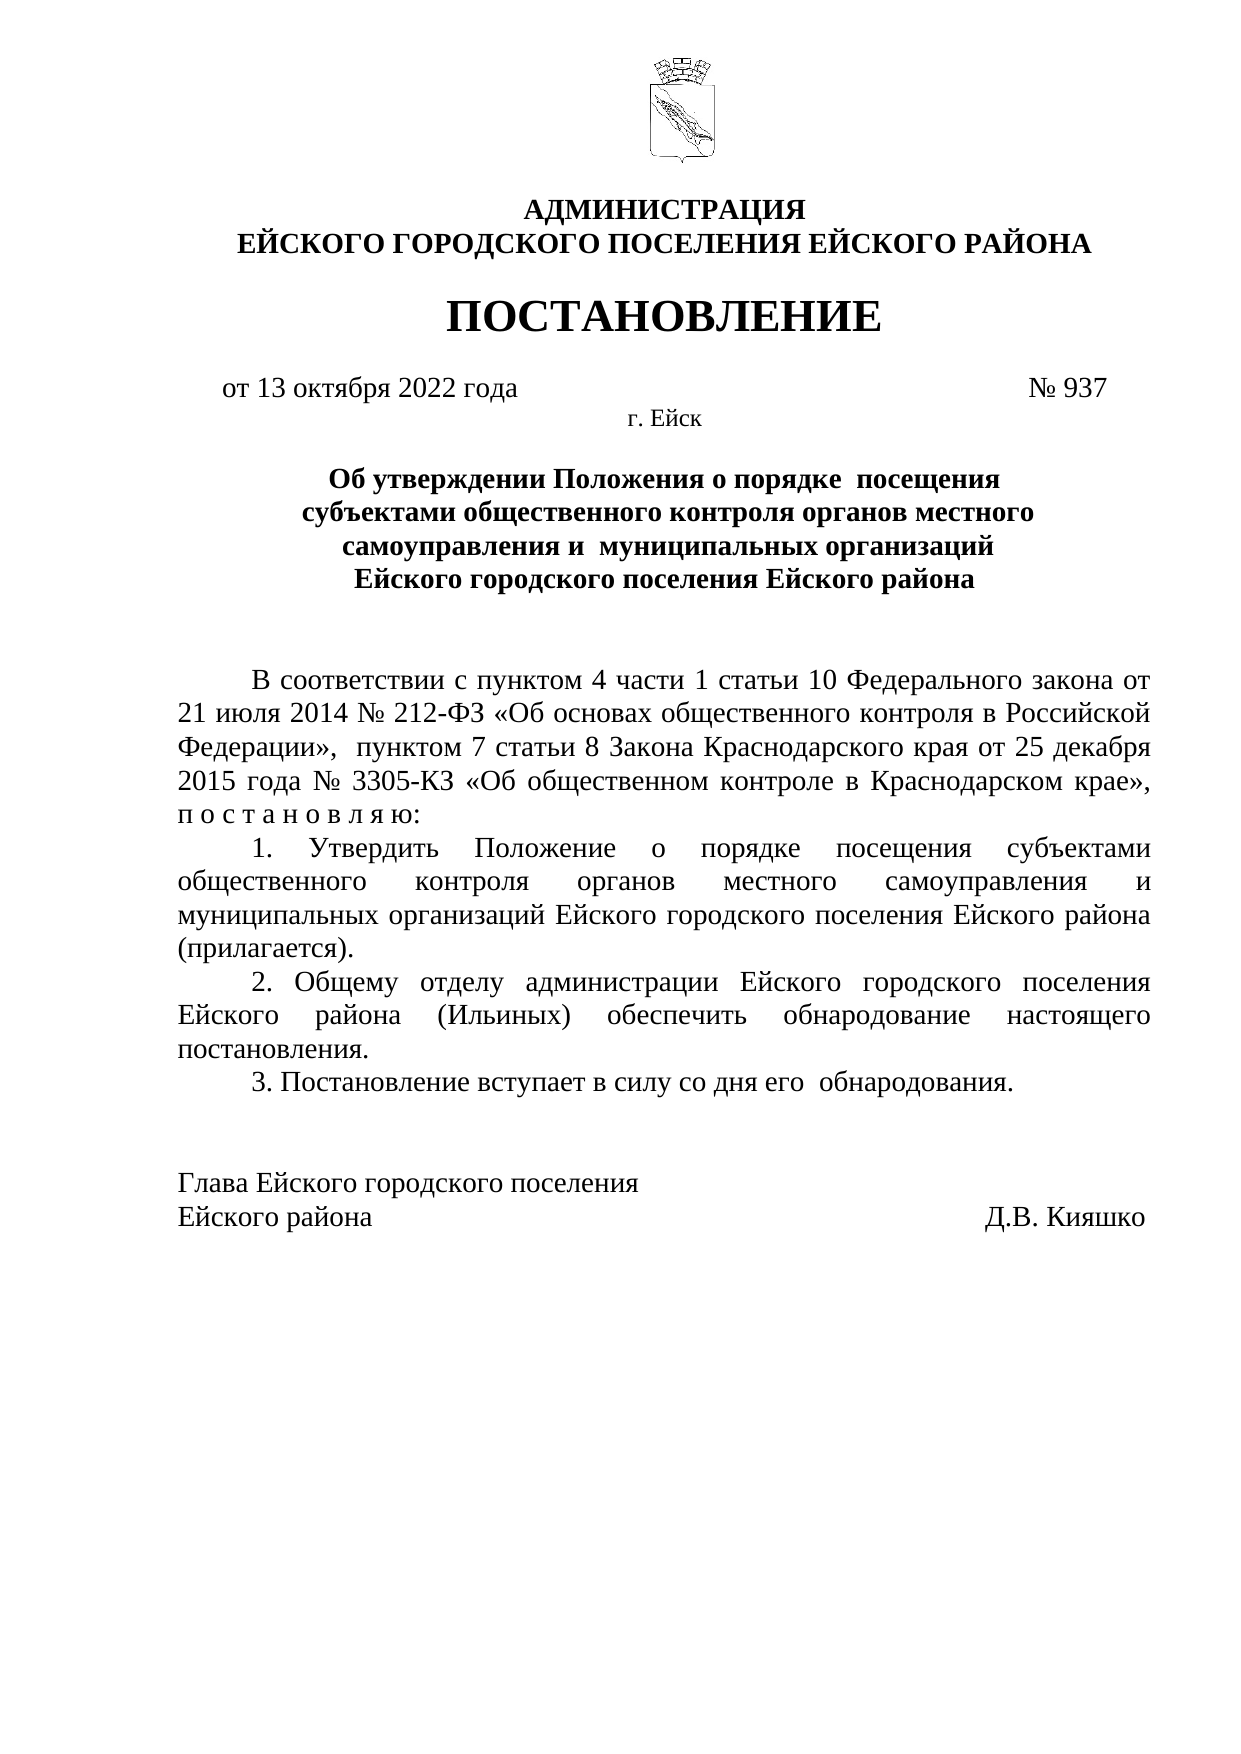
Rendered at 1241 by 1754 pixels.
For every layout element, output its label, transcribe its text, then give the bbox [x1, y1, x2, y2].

text Ейского района Д.В. Кияшко [177, 1199, 1152, 1232]
text от 13 октября 2022 года № 937 [177, 370, 1152, 403]
text В соответствии с пунктом 4 части 1 статьи 10 Федерального закона от 21 июля 2014 № 212-ФЗ «Об основах общественного контроля в Российской Федерации», пунктом 7 статьи 8 Закона Краснодарского края от 25 декабря 2015 года № 3305-КЗ «Об общественном контроле в Краснодарском крае», п о с т а н о в л я ю: [177, 662, 1152, 830]
text Глава Ейского городского поселения [177, 1165, 1152, 1199]
text Об утверждении Положения о порядке посещения [177, 461, 1152, 494]
text ЕЙСКОГО ГОРОДСКОГО ПОСЕЛЕНИЯ ЕЙСКОГО РАЙОНА [177, 226, 1152, 259]
text 2. Общему отделу администрации Ейского городского поселения Ейского района (Ильиных) обеспечить обнародование настоящего постановления. [177, 964, 1152, 1064]
text ПОСТАНОВЛЕНИЕ [177, 288, 1152, 341]
text 3. Постановление вступает в силу со дня его обнародования. [177, 1064, 1152, 1098]
text АДМИНИСТРАЦИЯ [177, 192, 1152, 226]
picture [647, 57, 717, 164]
text г. Ейск [177, 403, 1152, 432]
text субъектами общественного контроля органов местного [177, 494, 1152, 528]
text 1. Утвердить Положение о порядке посещения субъектами общественного контроля органов местного самоуправления и муниципальных организаций Ейского городского поселения Ейского района (прилагается). [177, 830, 1152, 964]
text самоуправления и муниципальных организаций [177, 528, 1152, 561]
text Ейского городского поселения Ейского района [177, 561, 1152, 595]
